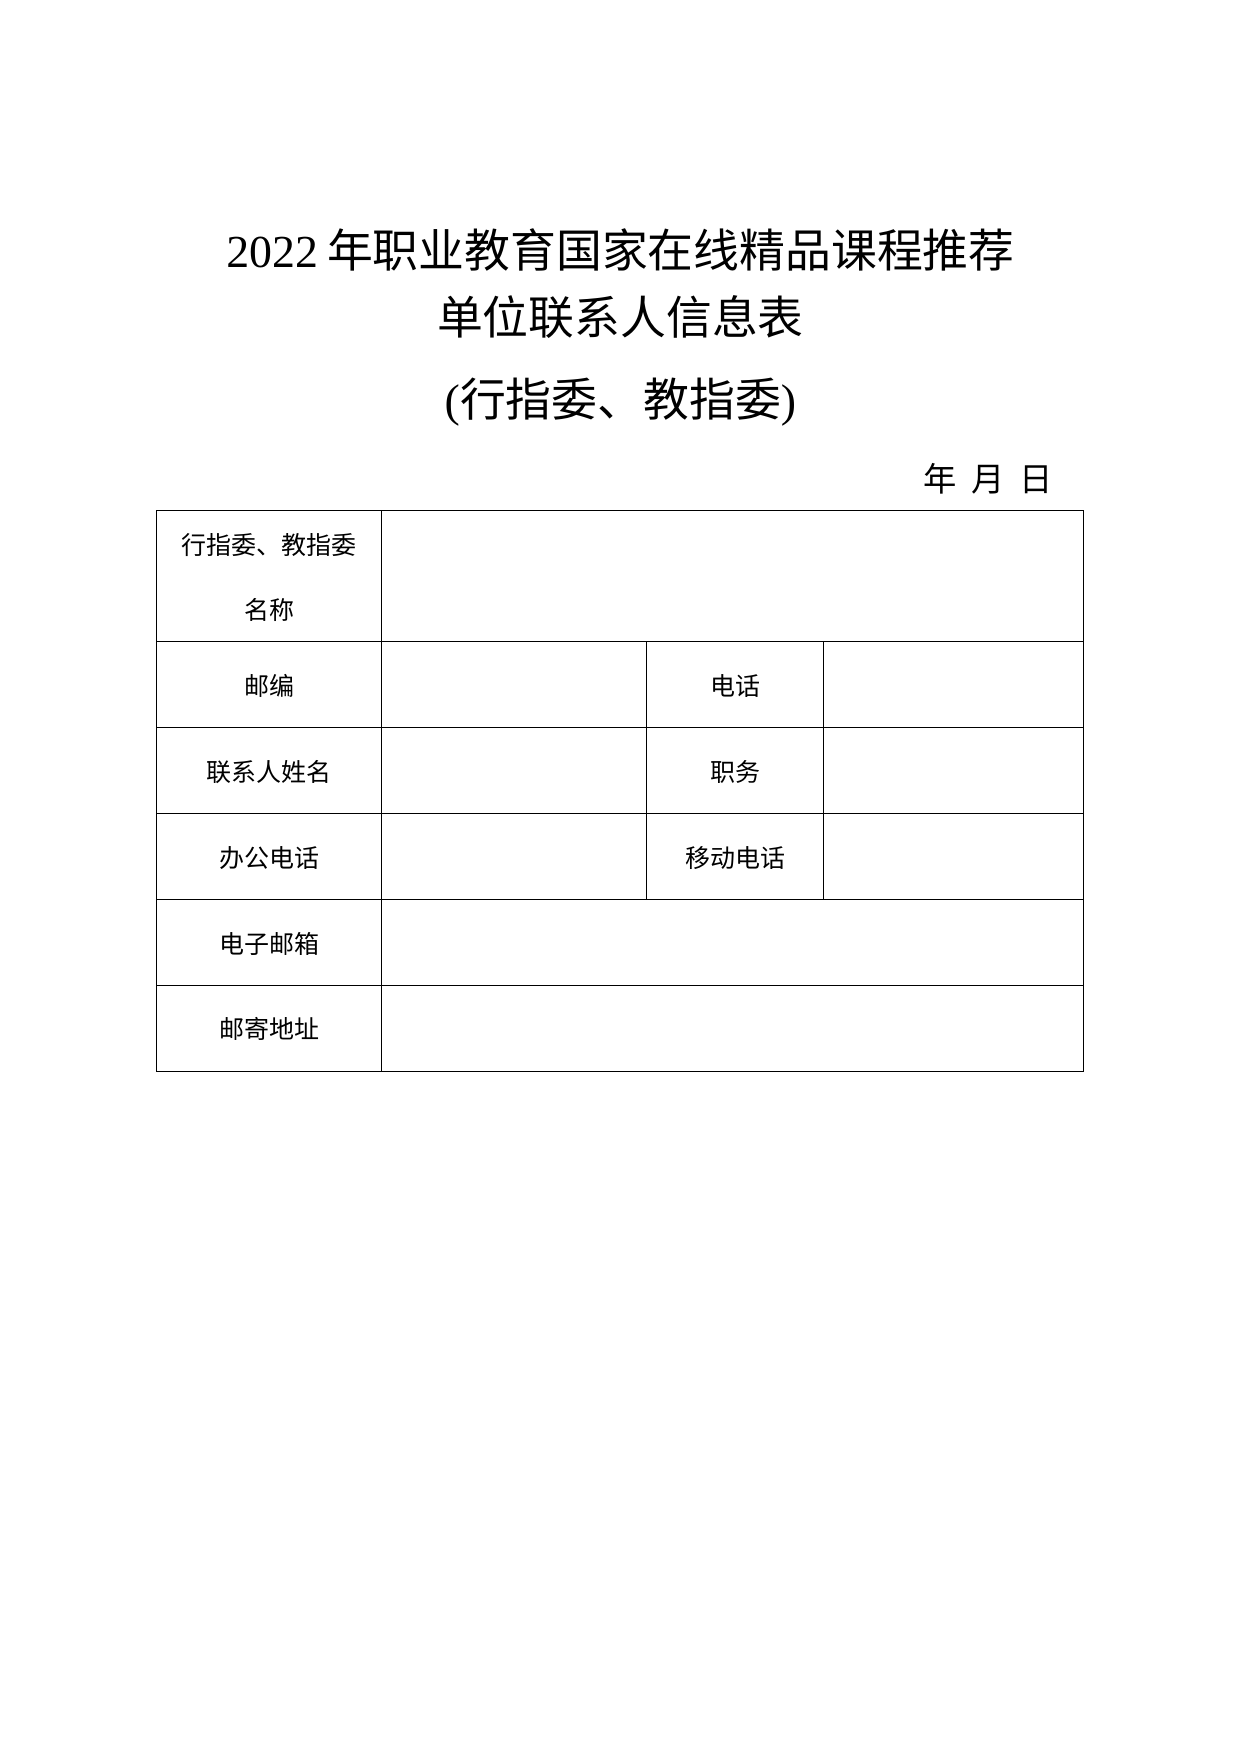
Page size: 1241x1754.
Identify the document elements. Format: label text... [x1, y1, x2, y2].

table_cell 电子邮箱 [157, 900, 381, 985]
text 2022年职业教育国家在线精品课程推荐 [187, 215, 1053, 281]
table_cell 邮寄地址 [157, 986, 381, 1071]
table_cell [824, 728, 1083, 813]
table_cell [382, 900, 1083, 985]
text 年 月 日 [187, 445, 1053, 510]
table_cell 办公电话 [157, 814, 381, 899]
table_header [382, 511, 1083, 641]
table_header 行指委、教指委 名称 [157, 511, 381, 641]
table_cell 电话 [647, 642, 823, 727]
text 单位联系人信息表 [187, 281, 1053, 347]
table_cell [382, 986, 1083, 1071]
text (行指委、教指委) [187, 347, 1053, 445]
table_cell [382, 642, 646, 727]
table_cell 联系人姓名 [157, 728, 381, 813]
table_cell 邮编 [157, 642, 381, 727]
table_cell 移动电话 [647, 814, 823, 899]
table_cell [382, 728, 646, 813]
table_cell [382, 814, 646, 899]
table_cell [824, 642, 1083, 727]
table_cell [824, 814, 1083, 899]
table_cell 职务 [647, 728, 823, 813]
